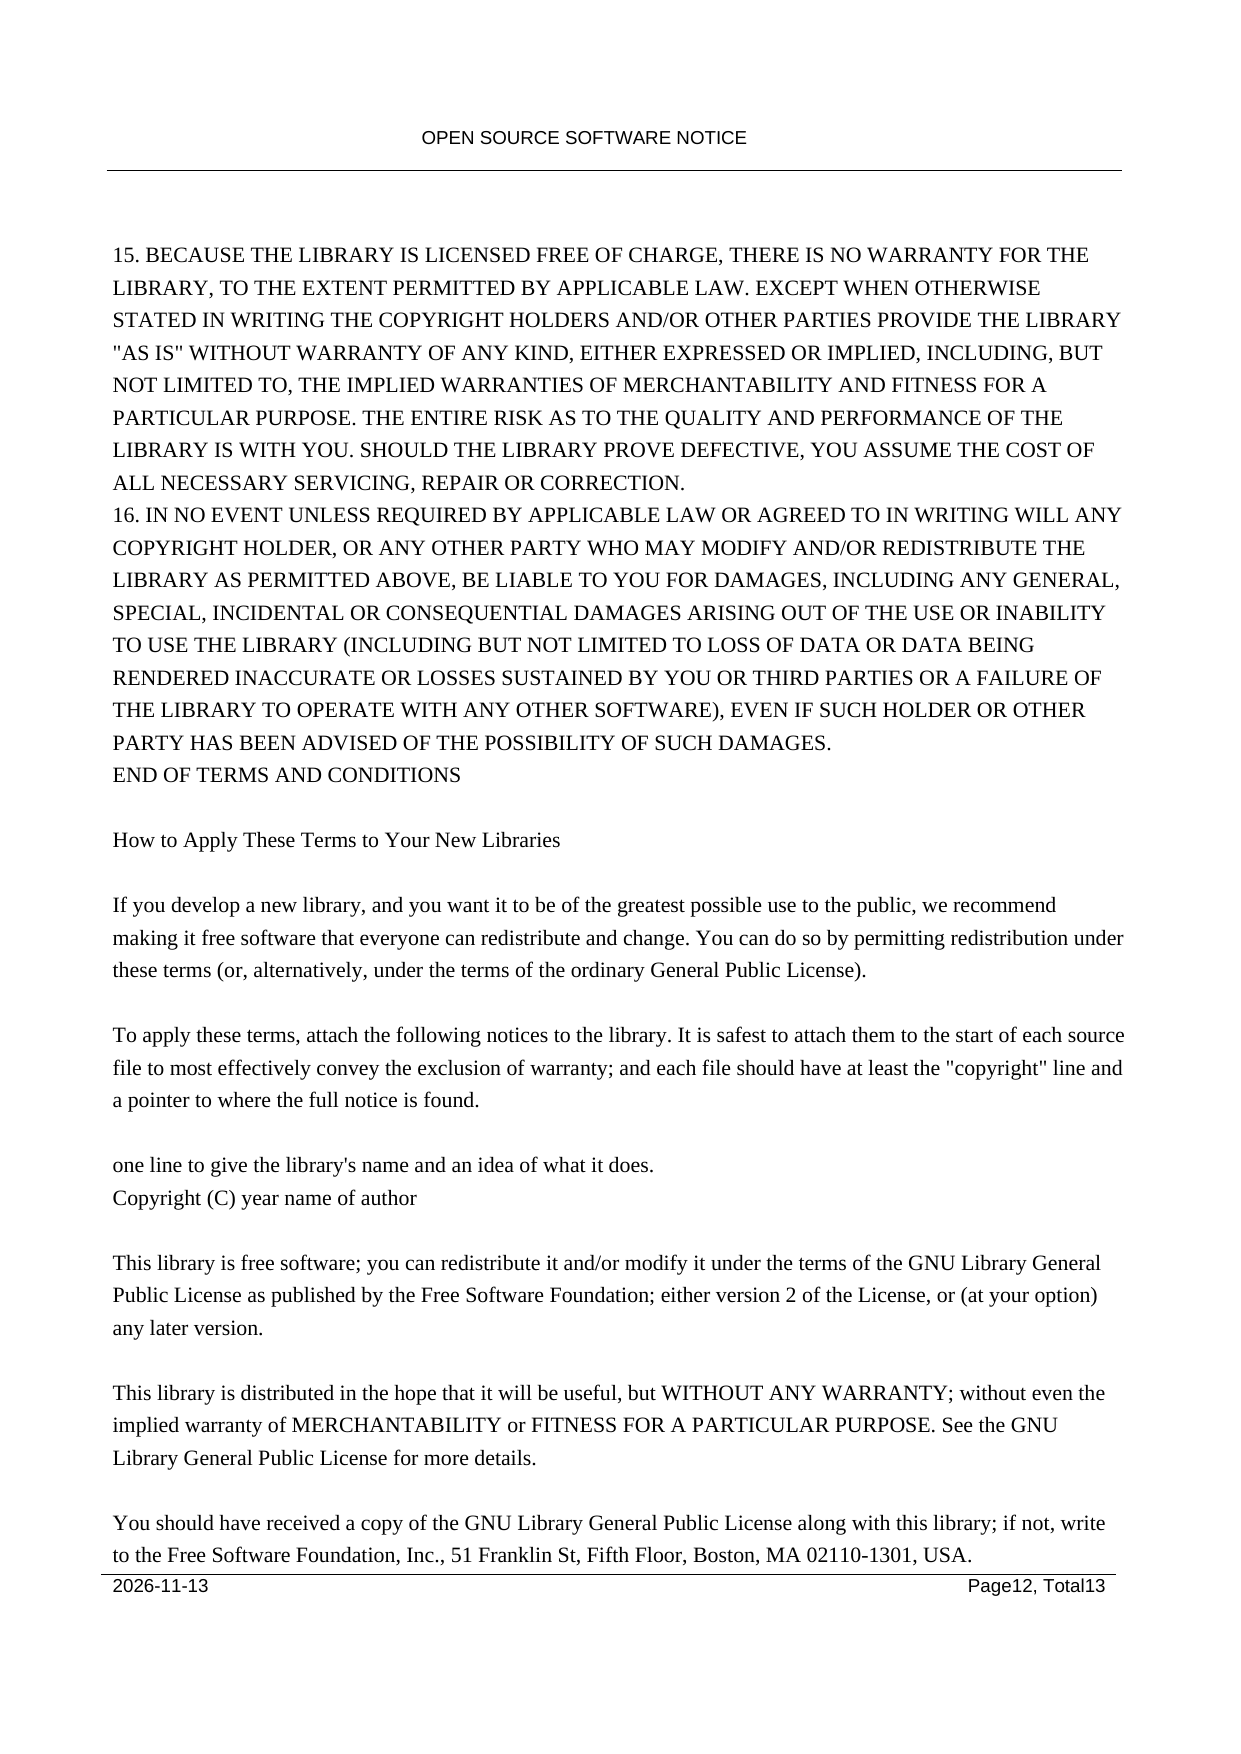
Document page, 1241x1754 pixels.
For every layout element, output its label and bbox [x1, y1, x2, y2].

text [112, 206, 1128, 1571]
